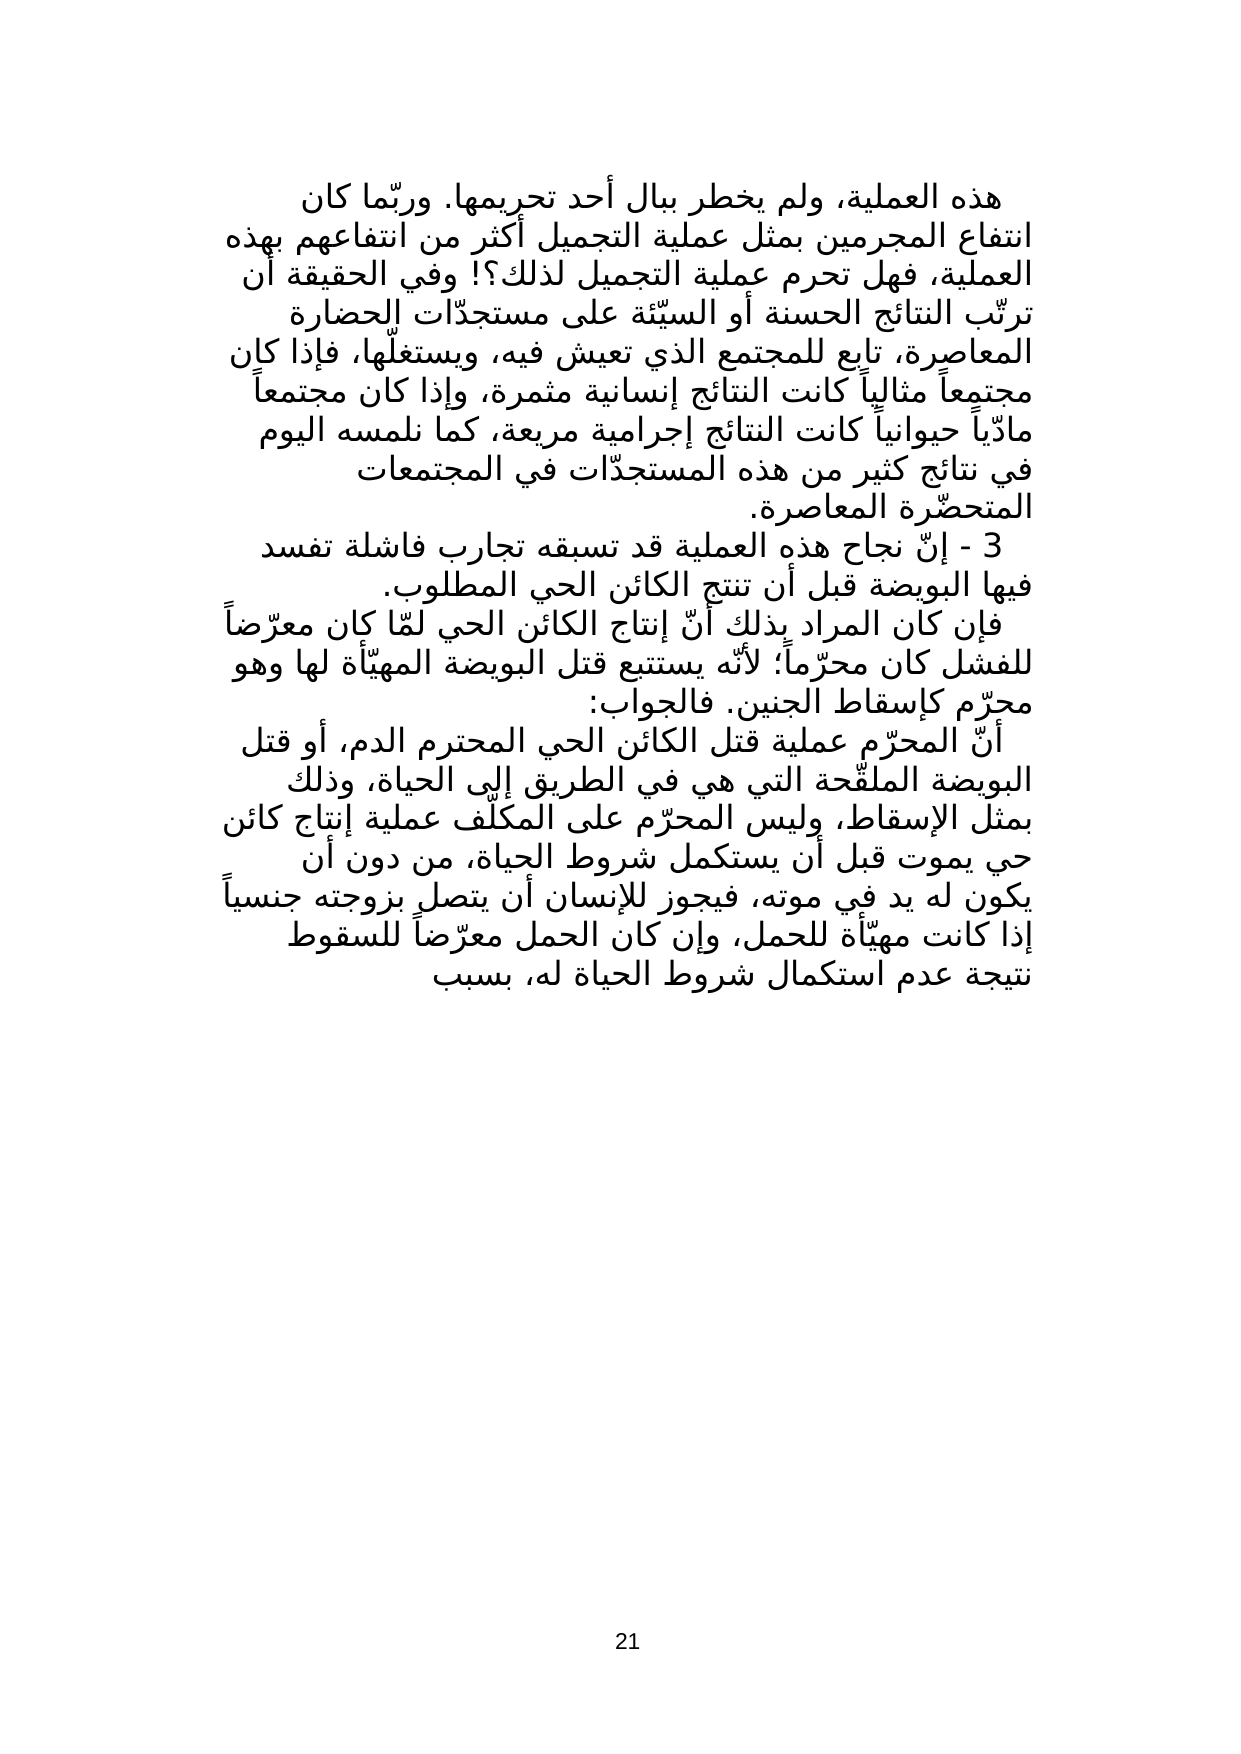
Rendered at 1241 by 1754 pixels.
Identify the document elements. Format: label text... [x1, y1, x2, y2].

text هذه العملية، ولم يخطر ببال أحد تحريمها. وربّما كان انتفاع المجرمين بمثل عملية التجميل أكثر من انتفاعهم بهذه العملية، فهل تحرم عملية التجميل لذلك؟! وفي الحقيقة أن ترتّب النتائج الحسنة أو السيّئة على مستجدّات الحضارة المعاصرة، تابع للمجتمع الذي تعيش فيه، ويستغلّها، فإذا كان مجتمعاً مثالياً كانت النتائج إنسانية مثمرة، وإذا كان مجتمعاً مادّياً حيوانياً كانت النتائج إجرامية مريعة، كما نلمسه اليوم في نتائج كثير من هذه المستجدّات في المجتمعات المتحضّرة المعاصرة. [222, 177, 1033, 527]
text فإن كان المراد بذلك أنّ إنتاج الكائن الحي لمّا كان معرّضاً للفشل كان محرّماً؛ لأنّه يستتبع قتل البويضة المهيّأة لها وهو محرّم كإسقاط الجنين. فالجواب: [222, 604, 1033, 721]
text أنّ المحرّم عملية قتل الكائن الحي المحترم الدم، أو قتل البويضة الملقّحة التي هي في الطريق إلى الحياة، وذلك بمثل الإسقاط، وليس المحرّم على المكلّف عملية إنتاج كائن حي يموت قبل أن يستكمل شروط الحياة، من دون أن يكون له يد في موته، فيجوز للإنسان أن يتصل بزوجته جنسياً إذا كانت مهيّأة للحمل، وإن كان الحمل معرّضاً للسقوط نتيجة عدم استكمال شروط الحياة له، بسبب [222, 721, 1033, 993]
text 3 - إنّ نجاح هذه العملية قد تسبقه تجارب فاشلة تفسد فيها البويضة قبل أن تنتج الكائن الحي المطلوب. [222, 527, 1033, 604]
